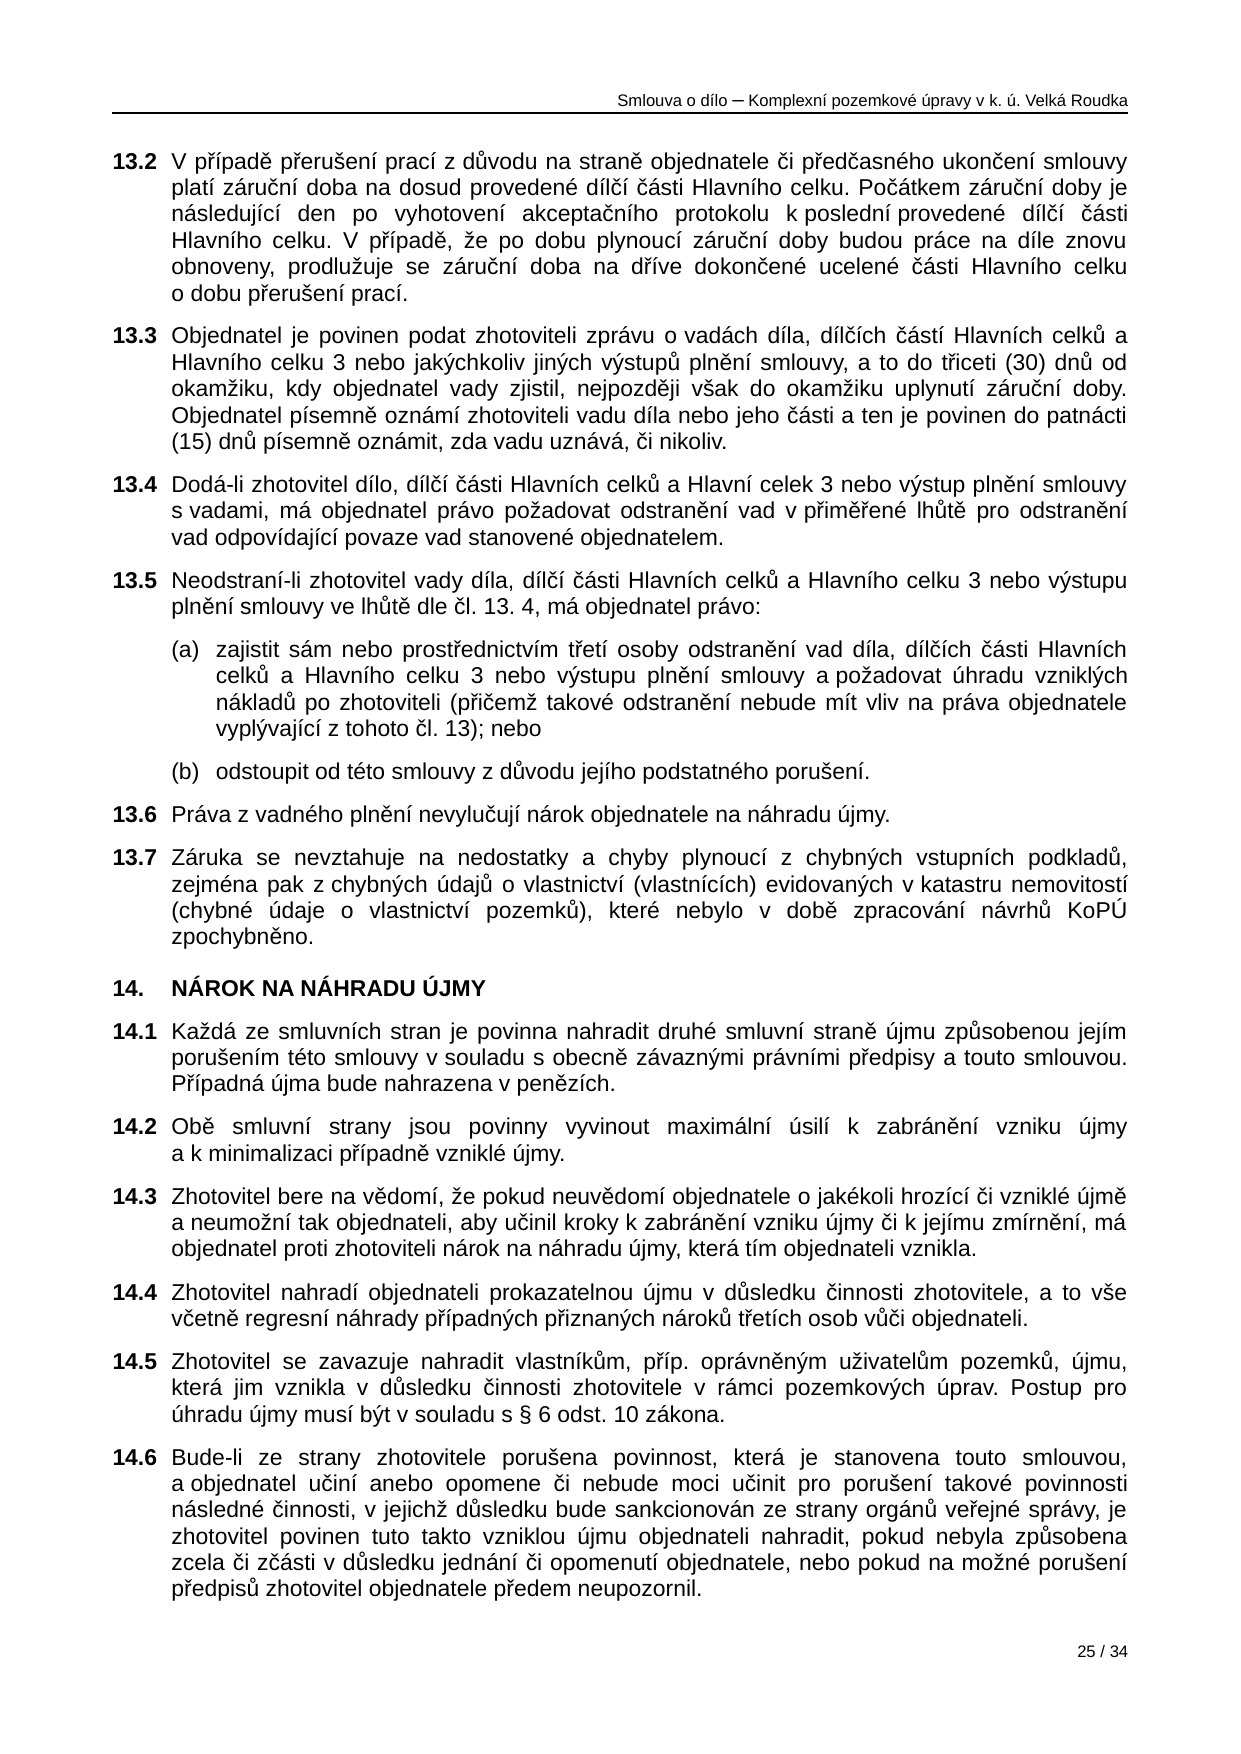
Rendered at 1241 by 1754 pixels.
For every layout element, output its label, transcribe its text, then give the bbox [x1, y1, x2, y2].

text Práva z vadného plnění nevylučují nárok objednatele na náhradu újmy. [112, 801, 1128, 827]
text Neodstraní-li zhotovitel vady díla, dílčí části Hlavních celků a Hlavního celku 3 nebo výstupu plnění smlouvy ve lhůtě dle čl. 13. 4, má objednatel právo: [112, 567, 1128, 619]
text odstoupit od této smlouvy z důvodu jejího podstatného porušení. [171, 758, 1128, 784]
text Objednatel je povinen podat zhotoviteli zprávu o vadách díla, dílčích částí Hlavních celků a Hlavního celku 3 nebo jakýchkoliv jiných výstupů plnění smlouvy, a to do třiceti (30) dnů od okamžiku, kdy objednatel vady zjistil, nejpozději však do okamžiku uplynutí záruční doby. Objednatel písemně oznámí zhotoviteli vadu díla nebo jeho části a ten je povinen do patnácti (15) dnů písemně oznámit, zda vadu uznává, či nikoliv. [112, 322, 1128, 454]
list zajistit sám nebo prostřednictvím třetí osoby odstranění vad díla, dílčích části Hlavních celků a Hlavního celku 3 nebo výstupu plnění smlouvy a požadovat úhradu vzniklých nákladů po zhotoviteli (přičemž takové odstranění nebude mít vliv na práva objednatele vyplývající z tohoto čl. 13); nebo [171, 636, 1128, 741]
text Nárok na náhradu újmy [112, 974, 1128, 1001]
text Bude-li ze strany zhotovitele porušena povinnost, která je stanovena touto smlouvou, a objednatel učiní anebo opomene či nebude moci učinit pro porušení takové povinnosti následné činnosti, v jejichž důsledku bude sankcionován ze strany orgánů veřejné správy, je zhotovitel povinen tuto takto vzniklou újmu objednateli nahradit, pokud nebyla způsobena zcela či zčásti v důsledku jednání či opomenutí objednatele, nebo pokud na možné porušení předpisů zhotovitel objednatele předem neupozornil. [112, 1443, 1128, 1602]
text Obě smluvní strany jsou povinny vyvinout maximální úsilí k zabránění vzniku újmy a k minimalizaci případně vzniklé újmy. [112, 1113, 1128, 1166]
text Zhotovitel bere na vědomí, že pokud neuvědomí objednatele o jakékoli hrozící či vzniklé újmě a neumožní tak objednateli, aby učinil kroky k zabránění vzniku újmy či k jejímu zmírnění, má objednatel proti zhotoviteli nárok na náhradu újmy, která tím objednateli vznikla. [112, 1183, 1128, 1262]
text Dodá-li zhotovitel dílo, dílčí části Hlavních celků a Hlavní celek 3 nebo výstup plnění smlouvy s vadami, má objednatel právo požadovat odstranění vad v přiměřené lhůtě pro odstranění vad odpovídající povaze vad stanovené objednatelem. [112, 471, 1128, 550]
text V případě přerušení prací z důvodu na straně objednatele či předčasného ukončení smlouvy platí záruční doba na dosud provedené dílčí části Hlavního celku. Počátkem záruční doby je následující den po vyhotovení akceptačního protokolu k poslední provedené dílčí části Hlavního celku. V případě, že po dobu plynoucí záruční doby budou práce na díle znovu obnoveny, prodlužuje se záruční doba na dříve dokončené ucelené části Hlavního celku o dobu přerušení prací. [112, 148, 1128, 306]
text Záruka se nevztahuje na nedostatky a chyby plynoucí z chybných vstupních podkladů, zejména pak z chybných údajů o vlastnictví (vlastnících) evidovaných v katastru nemovitostí (chybné údaje o vlastnictví pozemků), které nebylo v době zpracování návrhů KoPÚ zpochybněno. [112, 844, 1128, 949]
text Zhotovitel se zavazuje nahradit vlastníkům, příp. oprávněným uživatelům pozemků, újmu, která jim vznikla v důsledku činnosti zhotovitele v rámci pozemkových úprav. Postup pro úhradu újmy musí být v souladu s § 6 odst. 10 zákona. [112, 1348, 1128, 1427]
text Každá ze smluvních stran je povinna nahradit druhé smluvní straně újmu způsobenou jejím porušením této smlouvy v souladu s obecně závaznými právními předpisy a touto smlouvou. Případná újma bude nahrazena v penězích. [112, 1018, 1128, 1097]
text Zhotovitel nahradí objednateli prokazatelnou újmu v důsledku činnosti zhotovitele, a to vše včetně regresní náhrady případných přiznaných nároků třetích osob vůči objednateli. [112, 1278, 1128, 1331]
